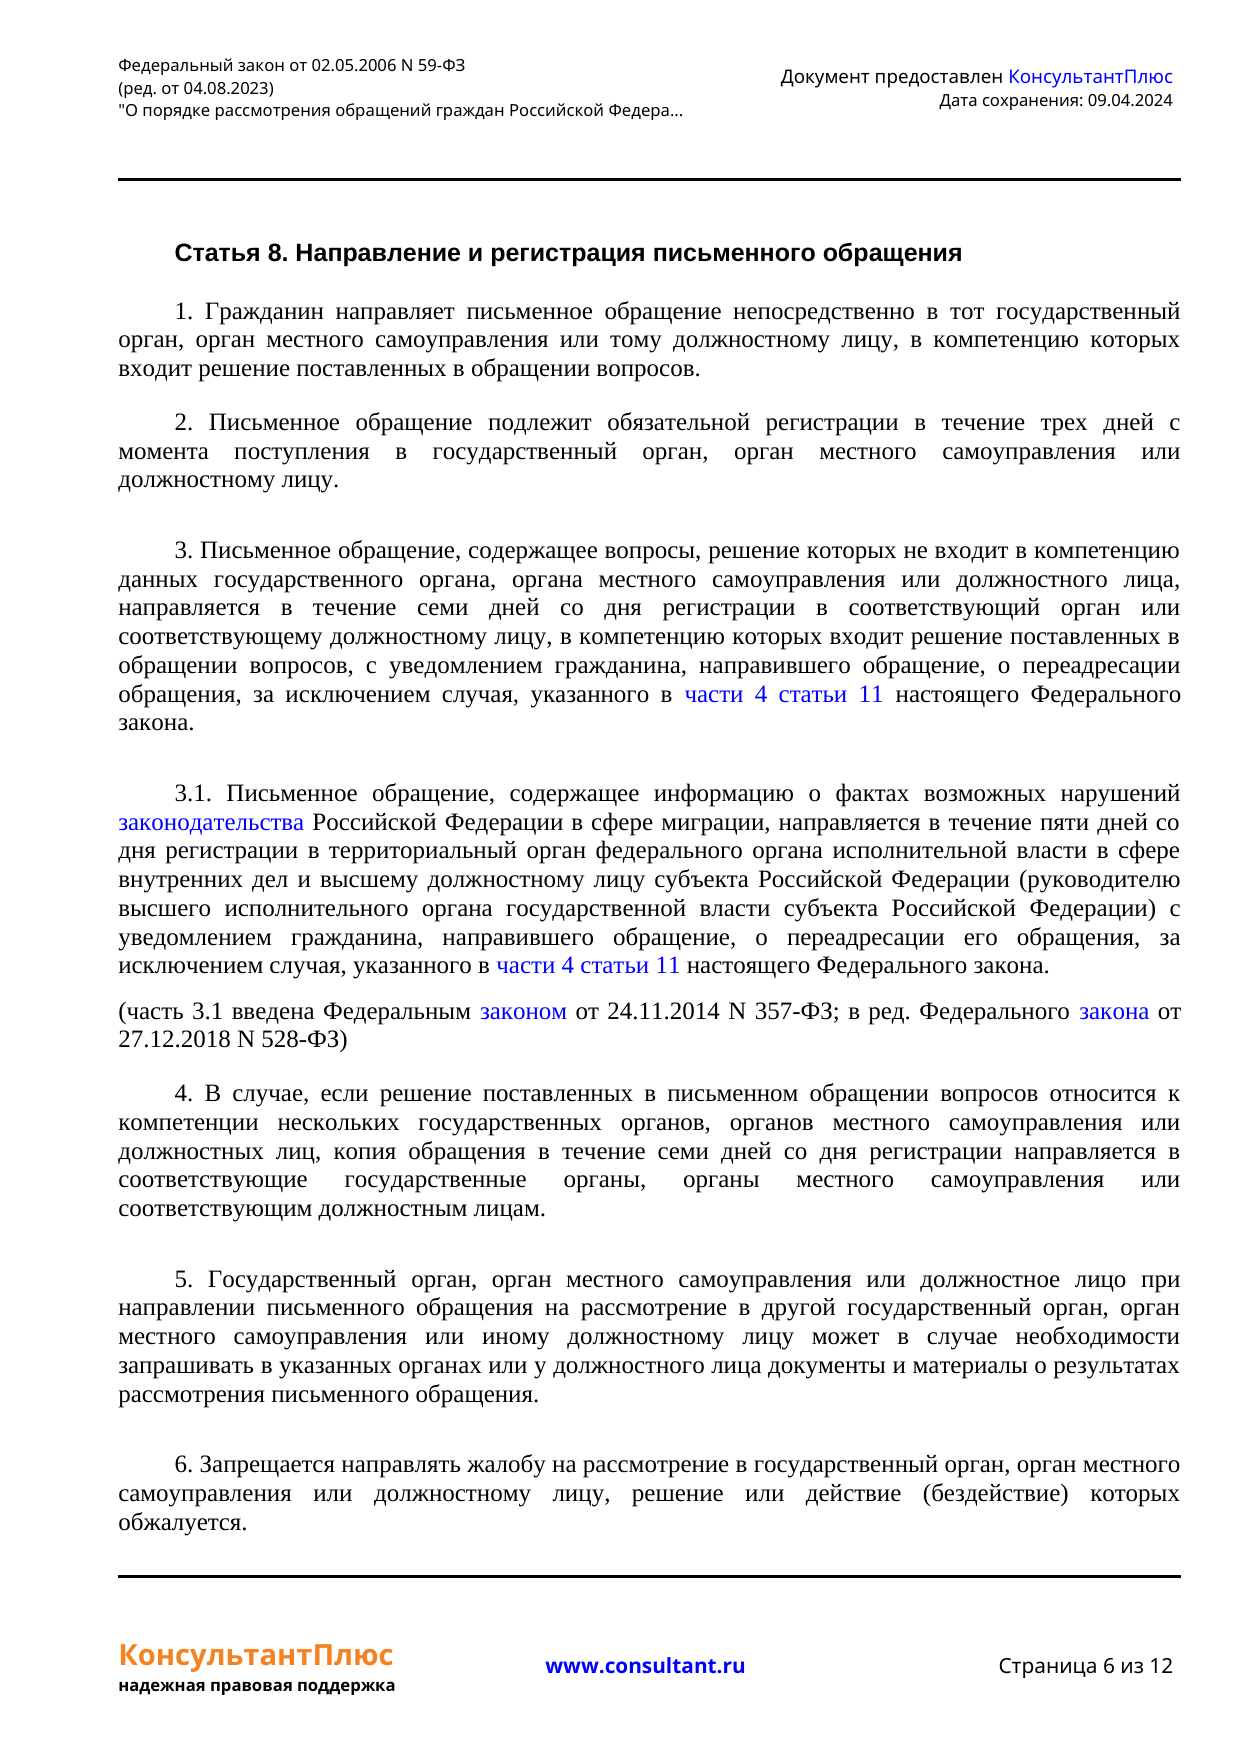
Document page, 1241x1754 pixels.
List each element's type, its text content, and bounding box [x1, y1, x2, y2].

text 1. Гражданин направляет письменное обращение непосредственно в тот государственный орган, орган местного самоуправления или тому должностному лицу, в компетенцию которых входит решение поставленных в обращении вопросов. [118, 296, 1181, 382]
text 3.1. Письменное обращение, содержащее информацию о фактах возможных нарушений законодательства Российской Федерации в сфере миграции, направляется в течение пяти дней со дня регистрации в территориальный орган федерального органа исполнительной власти в сфере внутренних дел и высшему должностному лицу субъекта Российской Федерации (руководителю высшего исполнительного органа государственной власти субъекта Российской Федерации) с уведомлением гражданина, направившего обращение, о переадресации его обращения, за исключением случая, указанного в части 4 статьи 11 настоящего Федерального закона. [118, 778, 1181, 979]
text (часть 3.1 введена Федеральным законом от 24.11.2014 N 357-ФЗ; в ред. Федерального закона от 27.12.2018 N 528-ФЗ) [118, 996, 1181, 1053]
title Статья 8. Направление и регистрация письменного обращения [118, 238, 1181, 267]
text 4. В случае, если решение поставленных в письменном обращении вопросов относится к компетенции нескольких государственных органов, органов местного самоуправления или должностных лиц, копия обращения в течение семи дней со дня регистрации направляется в соответствующие государственные органы, органы местного самоуправления или соответствующим должностным лицам. [118, 1078, 1181, 1222]
text 3. Письменное обращение, содержащее вопросы, решение которых не входит в компетенцию данных государственного органа, органа местного самоуправления или должностного лица, направляется в течение семи дней со дня регистрации в соответствующий орган или соответствующему должностному лицу, в компетенцию которых входит решение поставленных в обращении вопросов, с уведомлением гражданина, направившего обращение, о переадресации обращения, за исключением случая, указанного в части 4 статьи 11 настоящего Федерального закона. [118, 535, 1181, 736]
text 5. Государственный орган, орган местного самоуправления или должностное лицо при направлении письменного обращения на рассмотрение в другой государственный орган, орган местного самоуправления или иному должностному лицу может в случае необходимости запрашивать в указанных органах или у должностного лица документы и материалы о результатах рассмотрения письменного обращения. [118, 1264, 1181, 1407]
text 2. Письменное обращение подлежит обязательной регистрации в течение трех дней с момента поступления в государственный орган, орган местного самоуправления или должностному лицу. [118, 407, 1181, 493]
text 6. Запрещается направлять жалобу на рассмотрение в государственный орган, орган местного самоуправления или должностному лицу, решение или действие (бездействие) которых обжалуется. [118, 1449, 1181, 1535]
